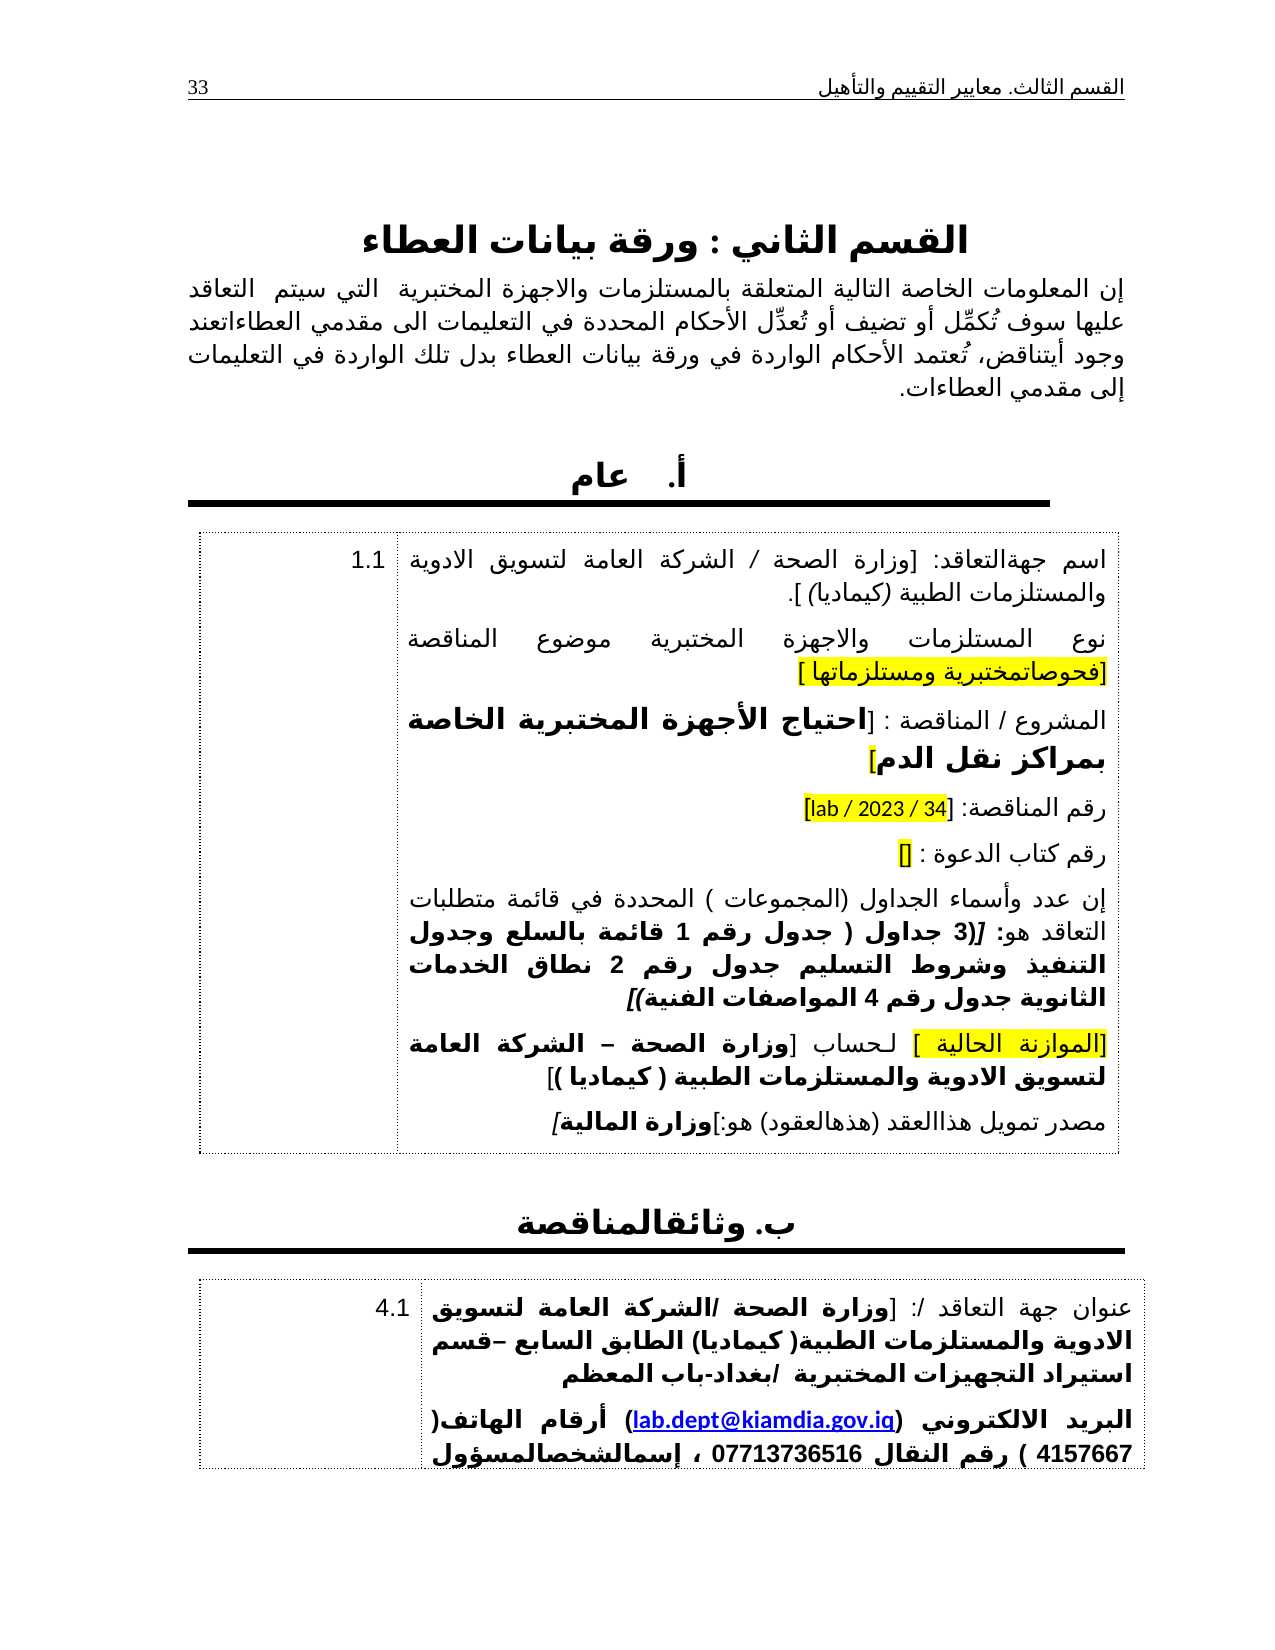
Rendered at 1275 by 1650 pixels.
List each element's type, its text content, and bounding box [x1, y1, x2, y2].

table_header اسم جهةالتعاقد: [وزارة الصحة / الشركة العامة لتسويق الادوية والمستلزمات الطبية (كيماديا) ]. نوع المستلزمات والاجهزة المختبرية موضوع المناقصة [فحوصاتمختبرية ومستلزماتها ] المشروع / المناقصة : [احتياج الأجهزة المختبرية الخاصة بمراكز نقل الدم] رقم المناقصة: [lab / 2023 / 34] رقم كتاب الدعوة : [] إن عدد وأسماء الجداول (المجموعات ) المحددة في قائمة متطلبات التعاقد هو: [(3 جداول ( جدول رقم 1 قائمة بالسلع وجدول التنفيذ وشروط التسليم جدول رقم 2 نطاق الخدمات الثانوية جدول رقم 4 المواصفات الفنية)] [الموازنة الحالية ] لـحساب [وزارة الصحة – الشركة العامة لتسويق الادوية والمستلزمات الطبية ( كيماديا )] مصدر تمويل هذاالعقد (هذهالعقود) هو:]وزارة المالية] [397, 532, 1118, 1152]
text إن المعلومات الخاصة التالية المتعلقة بالمستلزمات والاجهزة المختبرية التي سيتم التعاقد عليها سوف تُكمِّل أو تضيف أو تُعدِّل الأحكام المحددة في التعليمات الى مقدمي العطاءاتعند وجود أيتناقض، تُعتمد الأحكام الواردة في ورقة بيانات العطاء بدل تلك الواردة في التعليمات إلى مقدمي العطاءات. [187, 274, 1125, 402]
list عام [187, 456, 1050, 507]
table_header 1.1 [200, 532, 397, 1152]
subtitle القسم الثاني : ورقة بيانات العطاء [187, 218, 1125, 261]
text ب. وثائقالمناقصة [187, 1203, 1125, 1254]
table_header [421, 1279, 1144, 1468]
table_header 4.1 [200, 1279, 421, 1468]
